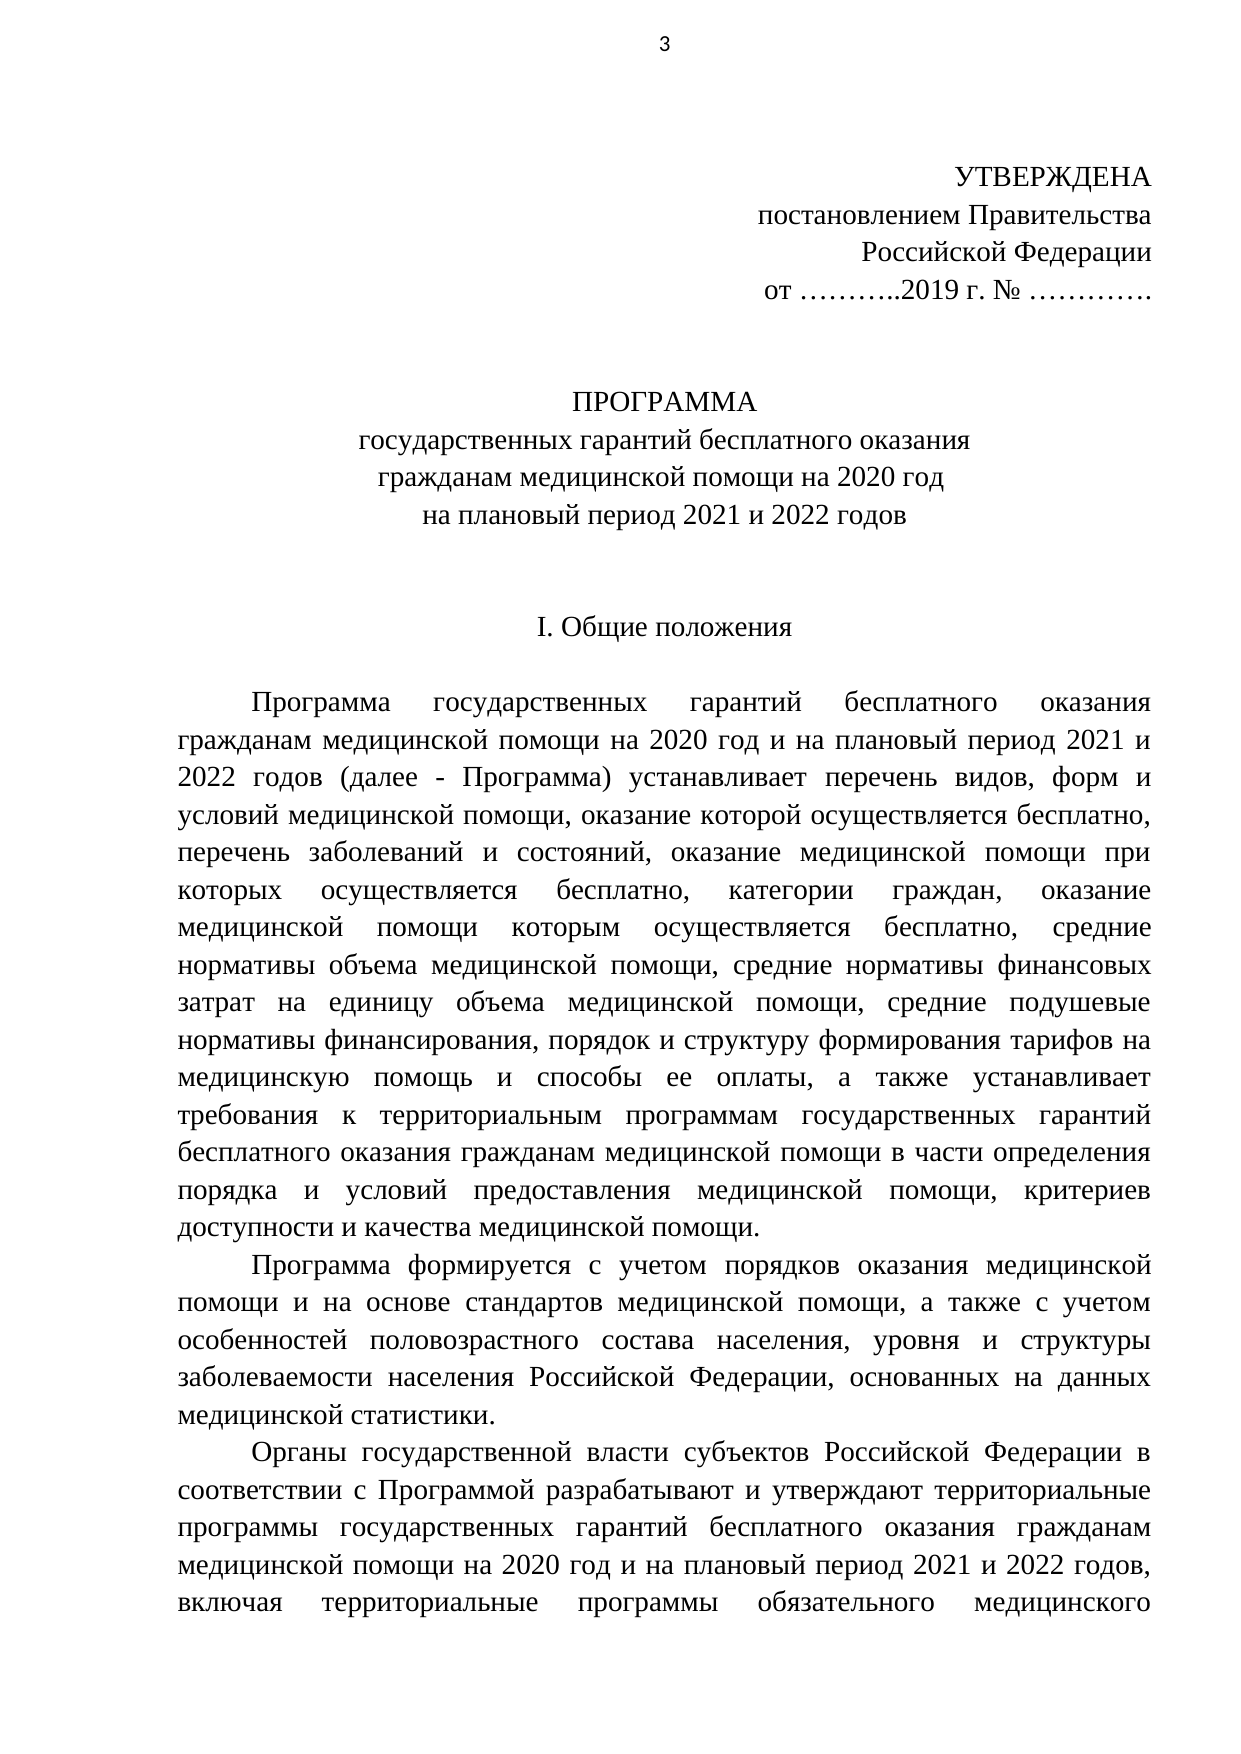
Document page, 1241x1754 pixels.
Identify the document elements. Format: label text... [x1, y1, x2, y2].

title гражданам медицинской помощи на 2020 год на плановый период 2021 и 2022 годов [177, 456, 1152, 531]
title ПРОГРАММА [177, 381, 1152, 418]
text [177, 1431, 1152, 1618]
text Российской Федерации [177, 231, 1152, 268]
title государственных гарантий бесплатного оказания [177, 418, 1152, 456]
title I. Общие положения [177, 606, 1152, 643]
text Программа государственных гарантий бесплатного оказания гражданам медицинской помощи на 2020 год и на плановый период 2021 и 2022 годов (далее - Программа) устанавливает перечень видов, форм и условий медицинской помощи, оказание которой осуществляется бесплатно, перечень заболеваний и состояний, оказание медицинской помощи при которых осуществляется бесплатно, категории граждан, оказание медицинской помощи которым осуществляется бесплатно, средние нормативы объема медицинской помощи, средние нормативы финансовых затрат на единицу объема медицинской помощи, средние подушевые нормативы финансирования, порядок и структуру формирования тарифов на медицинскую помощь и способы ее оплаты, а также устанавливает требования к территориальным программам государственных гарантий бесплатного оказания гражданам медицинской помощи в части определения порядка и условий предоставления медицинской помощи, критериев доступности и качества медицинской помощи. [177, 681, 1152, 1243]
text от ………..2019 г. № …………. [177, 268, 1152, 306]
text постановлением Правительства [177, 193, 1152, 231]
text УТВЕРЖДЕНА [177, 156, 1152, 193]
text Программа формируется с учетом порядков оказания медицинской помощи и на основе стандартов медицинской помощи, а также с учетом особенностей половозрастного состава населения, уровня и структуры заболеваемости населения Российской Федерации, основанных на данных медицинской статистики. [177, 1243, 1152, 1431]
